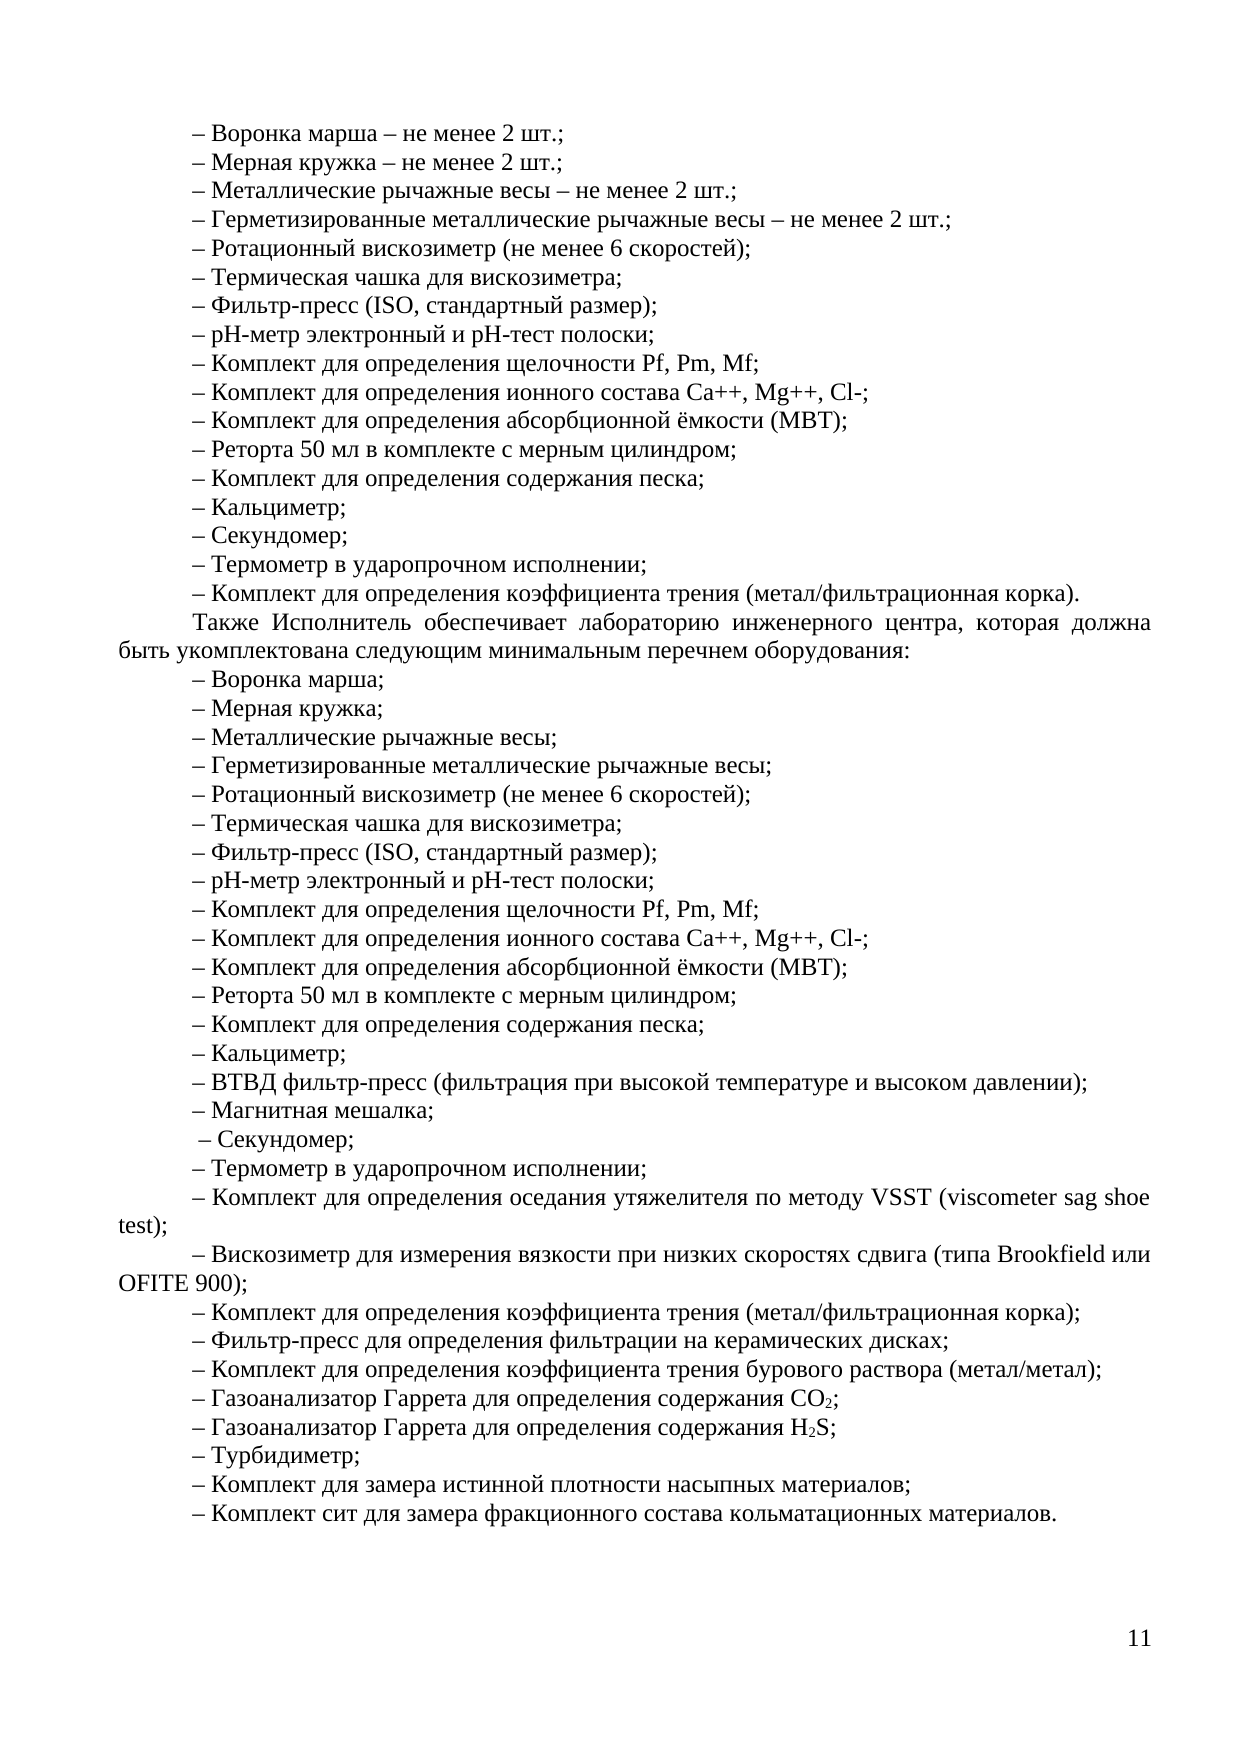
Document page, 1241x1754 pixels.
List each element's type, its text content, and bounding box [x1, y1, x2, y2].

text – Секундомер; [118, 1124, 1152, 1153]
text – Газоанализатор Гаррета для определения содержания СО2; [118, 1383, 1152, 1412]
text – Комплект для определения коэффициента трения (метал/фильтрационная корка). [118, 578, 1152, 607]
text – Кальциметр; [118, 492, 1152, 521]
text – Мерная кружка – не менее 2 шт.; [118, 147, 1152, 176]
text – Комплект для определения щелочности Pf, Pm, Mf; [118, 348, 1152, 377]
text – Комплект для определения коэффициента трения (метал/фильтрационная корка); [118, 1297, 1152, 1326]
text – Комплект для определения коэффициента трения бурового раствора (метал/метал); [118, 1354, 1152, 1383]
text – Комплект для определения абсорбционной ёмкости (MBT); [118, 406, 1152, 434]
text – Комплект для определения щелочности Pf, Pm, Mf; [118, 894, 1152, 923]
text – Металлические рычажные весы; [118, 722, 1152, 751]
text – Турбидиметр; [118, 1441, 1152, 1469]
text – Ротационный вискозиметр (не менее 6 скоростей); [118, 779, 1152, 808]
text – Секундомер; [118, 521, 1152, 549]
text – Комплект для определения оседания утяжелителя по методу VSST (viscometer sag shoe test); [118, 1182, 1152, 1239]
text – Комплект для определения содержания песка; [118, 463, 1152, 492]
text – Воронка марша – не менее 2 шт.; [118, 118, 1152, 147]
text – Комплект для определения абсорбционной ёмкости (MBT); [118, 952, 1152, 981]
text – Комплект для определения ионного состава Ca++, Mg++, Cl-; [118, 377, 1152, 406]
text – Термометр в ударопрочном исполнении; [118, 549, 1152, 578]
text – Реторта 50 мл в комплекте с мерным цилиндром; [118, 434, 1152, 463]
text – pH-метр электронный и рН-тест полоски; [118, 866, 1152, 894]
text – Ротационный вискозиметр (не менее 6 скоростей); [118, 233, 1152, 262]
text – Газоанализатор Гаррета для определения содержания H2S; [118, 1412, 1152, 1441]
text – Кальциметр; [118, 1038, 1152, 1067]
text – Термическая чашка для вискозиметра; [118, 262, 1152, 291]
text – ВТВД фильтр-пресс (фильтрация при высокой температуре и высоком давлении); [118, 1067, 1152, 1096]
text – Металлические рычажные весы – не менее 2 шт.; [118, 176, 1152, 204]
text – Комплект для определения ионного состава Ca++, Mg++, Cl-; [118, 923, 1152, 952]
text – Воронка марша; [118, 664, 1152, 693]
text – Фильтр-пресс для определения фильтрации на керамических дисках; [118, 1326, 1152, 1354]
text – Комплект сит для замера фракционного состава кольматационных материалов. [118, 1498, 1152, 1527]
text – Термическая чашка для вискозиметра; [118, 808, 1152, 837]
text – Герметизированные металлические рычажные весы – не менее 2 шт.; [118, 204, 1152, 233]
text Также Исполнитель обеспечивает лабораторию инженерного центра, которая должна быть укомплектована следующим минимальным перечнем оборудования: [118, 607, 1152, 664]
text – Комплект для замера истинной плотности насыпных материалов; [118, 1469, 1152, 1498]
text – Вискозиметр для измерения вязкости при низких скоростях сдвига (типа Brookfield или OFITE 900); [118, 1239, 1152, 1297]
text – Магнитная мешалка; [118, 1096, 1152, 1124]
text – Фильтр-пресс (ISO, стандартный размер); [118, 837, 1152, 866]
text – Фильтр-пресс (ISO, стандартный размер); [118, 291, 1152, 319]
text – Термометр в ударопрочном исполнении; [118, 1153, 1152, 1182]
text – Мерная кружка; [118, 693, 1152, 722]
text – Герметизированные металлические рычажные весы; [118, 751, 1152, 779]
text – pH-метр электронный и рН-тест полоски; [118, 319, 1152, 348]
text – Комплект для определения содержания песка; [118, 1009, 1152, 1038]
text – Реторта 50 мл в комплекте с мерным цилиндром; [118, 981, 1152, 1009]
